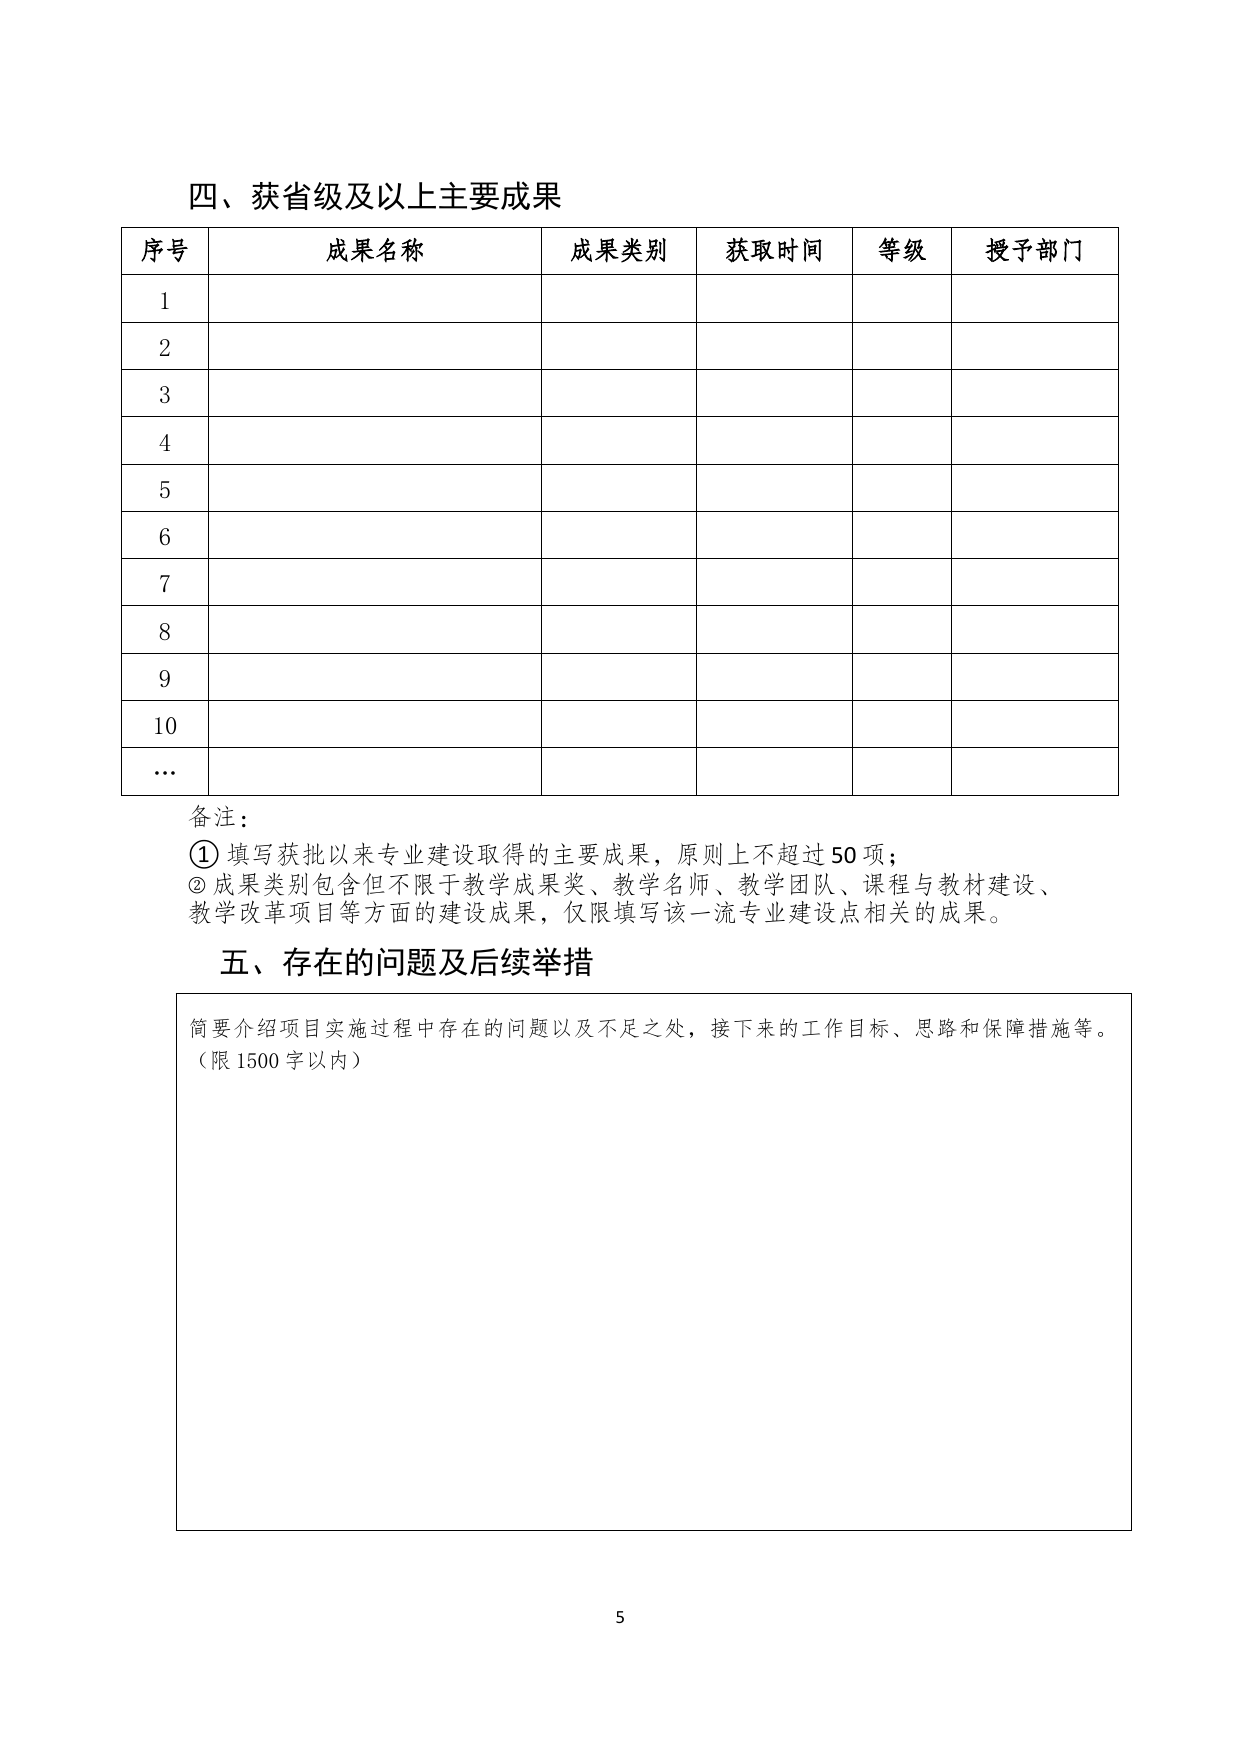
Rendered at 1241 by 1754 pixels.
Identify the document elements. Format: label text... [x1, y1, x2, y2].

table_cell [542, 748, 696, 794]
table_header 成果名称 [209, 228, 541, 274]
table_cell [697, 370, 852, 416]
table_header 获取时间 [697, 228, 852, 274]
table_cell [952, 512, 1118, 558]
table_cell [542, 323, 696, 369]
table_header 简要介绍项目实施过程中存在的问题以及不足之处，接下来的工作目标、思路和保障措施等。（限1500字以内） [177, 994, 1131, 1530]
table_cell 6 [122, 512, 208, 558]
table_cell [697, 512, 852, 558]
table_header 序号 [122, 228, 208, 274]
table_cell [697, 748, 852, 794]
text 四、获省级及以上主要成果 [187, 162, 1053, 227]
table_cell 4 [122, 417, 208, 463]
table_cell 7 [122, 559, 208, 605]
text ①填写获批以来专业建设取得的主要成果，原则上不超过50项； [187, 833, 1053, 871]
table_cell [952, 748, 1118, 794]
table_cell [952, 654, 1118, 700]
table_cell [542, 606, 696, 653]
table_cell [697, 606, 852, 653]
table_cell [209, 275, 541, 322]
table_cell [853, 512, 951, 558]
table_cell 10 [122, 701, 208, 747]
table_cell [209, 417, 541, 463]
text ②成果类别包含但不限于教学成果奖、教学名师、教学团队、课程与教材建设、教学改革项目等方面的建设成果，仅限填写该一流专业建设点相关的成果。 [187, 871, 1053, 928]
table_cell [697, 559, 852, 605]
table_cell [209, 654, 541, 700]
table_cell [697, 701, 852, 747]
table_cell [209, 512, 541, 558]
table_cell [952, 370, 1118, 416]
table_cell [853, 606, 951, 653]
table_cell [209, 606, 541, 653]
table_header 成果类别 [542, 228, 696, 274]
table_cell [542, 654, 696, 700]
table_cell [853, 748, 951, 794]
table_header 等级 [853, 228, 951, 274]
table_cell [697, 417, 852, 463]
table_cell [542, 465, 696, 511]
table_cell [853, 559, 951, 605]
table_cell [697, 654, 852, 700]
table_cell 1 [122, 275, 208, 322]
table_cell 8 [122, 606, 208, 653]
table_cell [209, 559, 541, 605]
table_cell [209, 748, 541, 794]
table_cell [853, 370, 951, 416]
table_cell [952, 701, 1118, 747]
table_cell [209, 323, 541, 369]
table_cell [542, 417, 696, 463]
table_cell [697, 323, 852, 369]
table_cell [853, 275, 951, 322]
table_cell [853, 701, 951, 747]
table_cell [952, 465, 1118, 511]
table_cell 3 [122, 370, 208, 416]
table_cell [209, 465, 541, 511]
table_cell [542, 701, 696, 747]
table_cell [952, 417, 1118, 463]
table_cell [853, 654, 951, 700]
table_cell [542, 512, 696, 558]
table_cell [853, 465, 951, 511]
table_cell 9 [122, 654, 208, 700]
table_cell [542, 370, 696, 416]
table_cell [542, 275, 696, 322]
table_header 授予部门 [952, 228, 1118, 274]
table_cell [952, 323, 1118, 369]
table_cell [209, 370, 541, 416]
text 备注： [187, 796, 1053, 833]
table_cell [209, 701, 541, 747]
table_cell 2 [122, 323, 208, 369]
table_cell [542, 559, 696, 605]
table_cell [952, 606, 1118, 653]
table_cell [952, 275, 1118, 322]
table_cell [697, 465, 852, 511]
table_cell [952, 559, 1118, 605]
table_cell [853, 323, 951, 369]
table_cell [853, 417, 951, 463]
table_cell 5 [122, 465, 208, 511]
text 五、存在的问题及后续举措 [187, 928, 1053, 993]
table_cell [697, 275, 852, 322]
table_cell … [122, 748, 208, 794]
